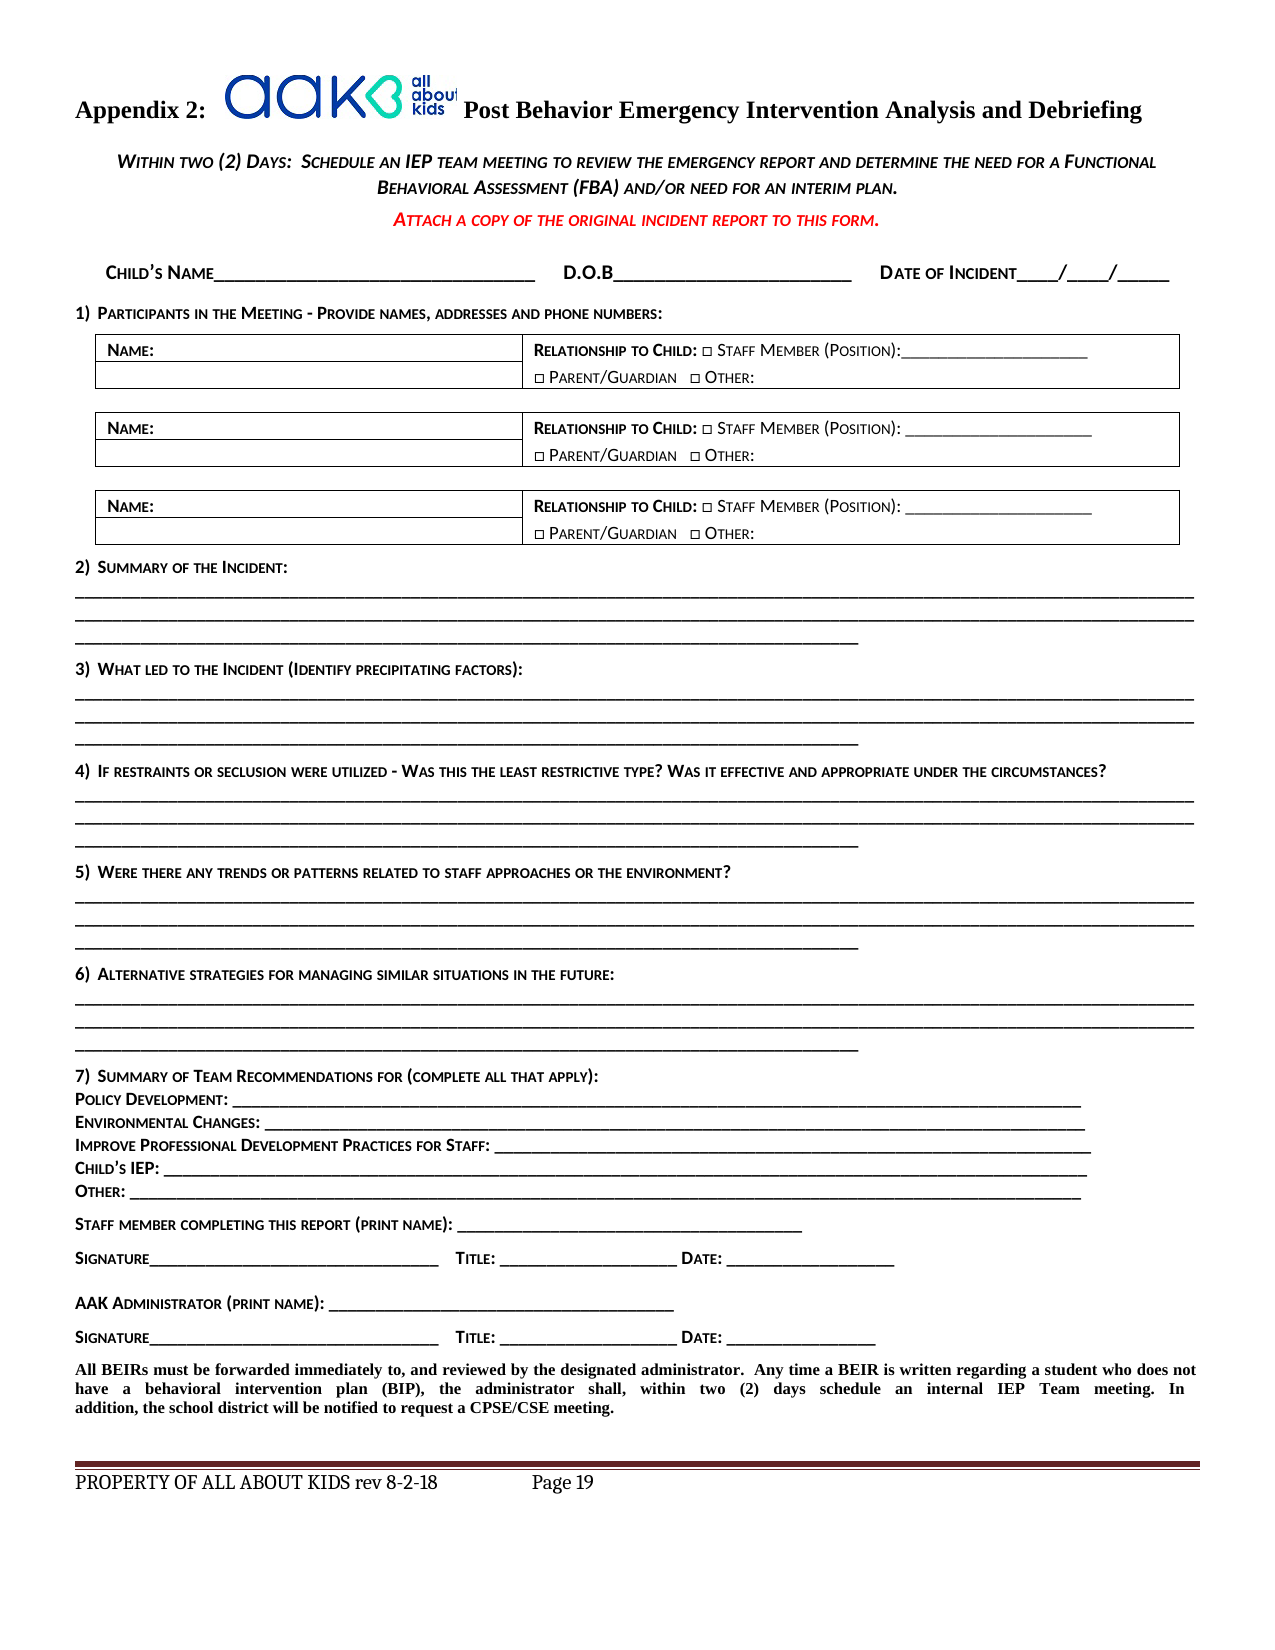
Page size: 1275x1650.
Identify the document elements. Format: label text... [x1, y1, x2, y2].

list If restraints or seclusion were utilized - Was this the least restrictive type? Was it effective and appropriate under the circumstances? [75, 759, 1200, 782]
table_cell □ Parent/Guardian □ Other: [523, 361, 1179, 388]
table_cell [96, 440, 522, 466]
table_header Relationship to Child: □ Staff Member (Position): ____________________ [523, 413, 1179, 439]
text AAK Administrator (print name): _____________________________________ [75, 1291, 1200, 1314]
list Improve Professional Development Practices for Staff: ________________________________________________________________ [75, 1133, 1200, 1156]
list Other: ______________________________________________________________________________________________________ [75, 1179, 1200, 1202]
text Within two (2) Days: Schedule an IEP team meeting to review the emergency report and determine the need for a Functional Behavioral Assessment (FBA) and/or need for an interim plan. [75, 149, 1200, 199]
list ____________________________________________________________________________________________________________________________________________________________________________________________________________________________________________________________________________________________________________________________________ [75, 680, 1200, 748]
text Appendix 2: Post Behavior Emergency Intervention Analysis and Debriefing [75, 75, 1200, 123]
list ____________________________________________________________________________________________________________________________________________________________________________________________________________________________________________________________________________________________________________________________________ [75, 782, 1200, 850]
text All BEIRs must be forwarded immediately to, and reviewed by the designated administrator. Any time a BEIR is written regarding a student who does not have a behavioral intervention plan (BIP), the administrator shall, within two (2) days schedule an internal IEP Team meeting. In addition, the school district will be notified to request a CPSE/CSE meeting. [75, 1360, 1200, 1417]
table_header Relationship to Child: □ Staff Member (Position):____________________ [523, 335, 1179, 361]
list What led to the Incident (Identify precipitating factors): [75, 657, 1200, 680]
table_cell [96, 362, 522, 388]
table_header Relationship to Child: □ Staff Member (Position): ____________________ [523, 491, 1179, 517]
text Signature_______________________________ Title: ___________________ Date: __________________ [75, 1246, 1200, 1269]
list Environmental Changes: ________________________________________________________________________________________ [75, 1110, 1200, 1133]
table_cell [96, 518, 522, 544]
list ____________________________________________________________________________________________________________________________________________________________________________________________________________________________________________________________________________________________________________________________________ [75, 985, 1200, 1054]
table_cell □ Parent/Guardian □ Other: [523, 439, 1179, 466]
list Summary of the Incident: [75, 555, 1200, 578]
list Policy Development: ___________________________________________________________________________________________ [75, 1087, 1200, 1110]
text Child’s Name_______________________________ D.O.B_______________________ Date of Incident____/____/_____ [75, 259, 1200, 284]
text Staff member completing this report (print name): _____________________________________ [75, 1212, 1200, 1235]
table_header Name: [96, 413, 522, 439]
list ____________________________________________________________________________________________________________________________________________________________________________________________________________________________________________________________________________________________________________________________________ [75, 578, 1200, 647]
list Were there any trends or patterns related to staff approaches or the environment? [75, 861, 1200, 883]
table_cell □ Parent/Guardian □ Other: [523, 517, 1179, 544]
list Child’s IEP: ___________________________________________________________________________________________________ [75, 1156, 1200, 1179]
list Participants in the Meeting - Provide names, addresses and phone numbers: [75, 301, 1200, 324]
list Alternative strategies for managing similar situations in the future: [75, 962, 1200, 985]
table_header Name: [96, 491, 522, 517]
text Signature_______________________________ Title: ___________________ Date: ________________ [75, 1325, 1200, 1348]
list Summary of Team Recommendations for (complete all that apply): [75, 1064, 1200, 1087]
table_header Name: [96, 335, 522, 361]
text Attach a copy of the original incident report to this form. [75, 206, 1200, 231]
text ____________________________________________________________________________________________________________________________________________________________________________________________________________________________________________________________________________________________________________________________________ [75, 883, 1200, 952]
